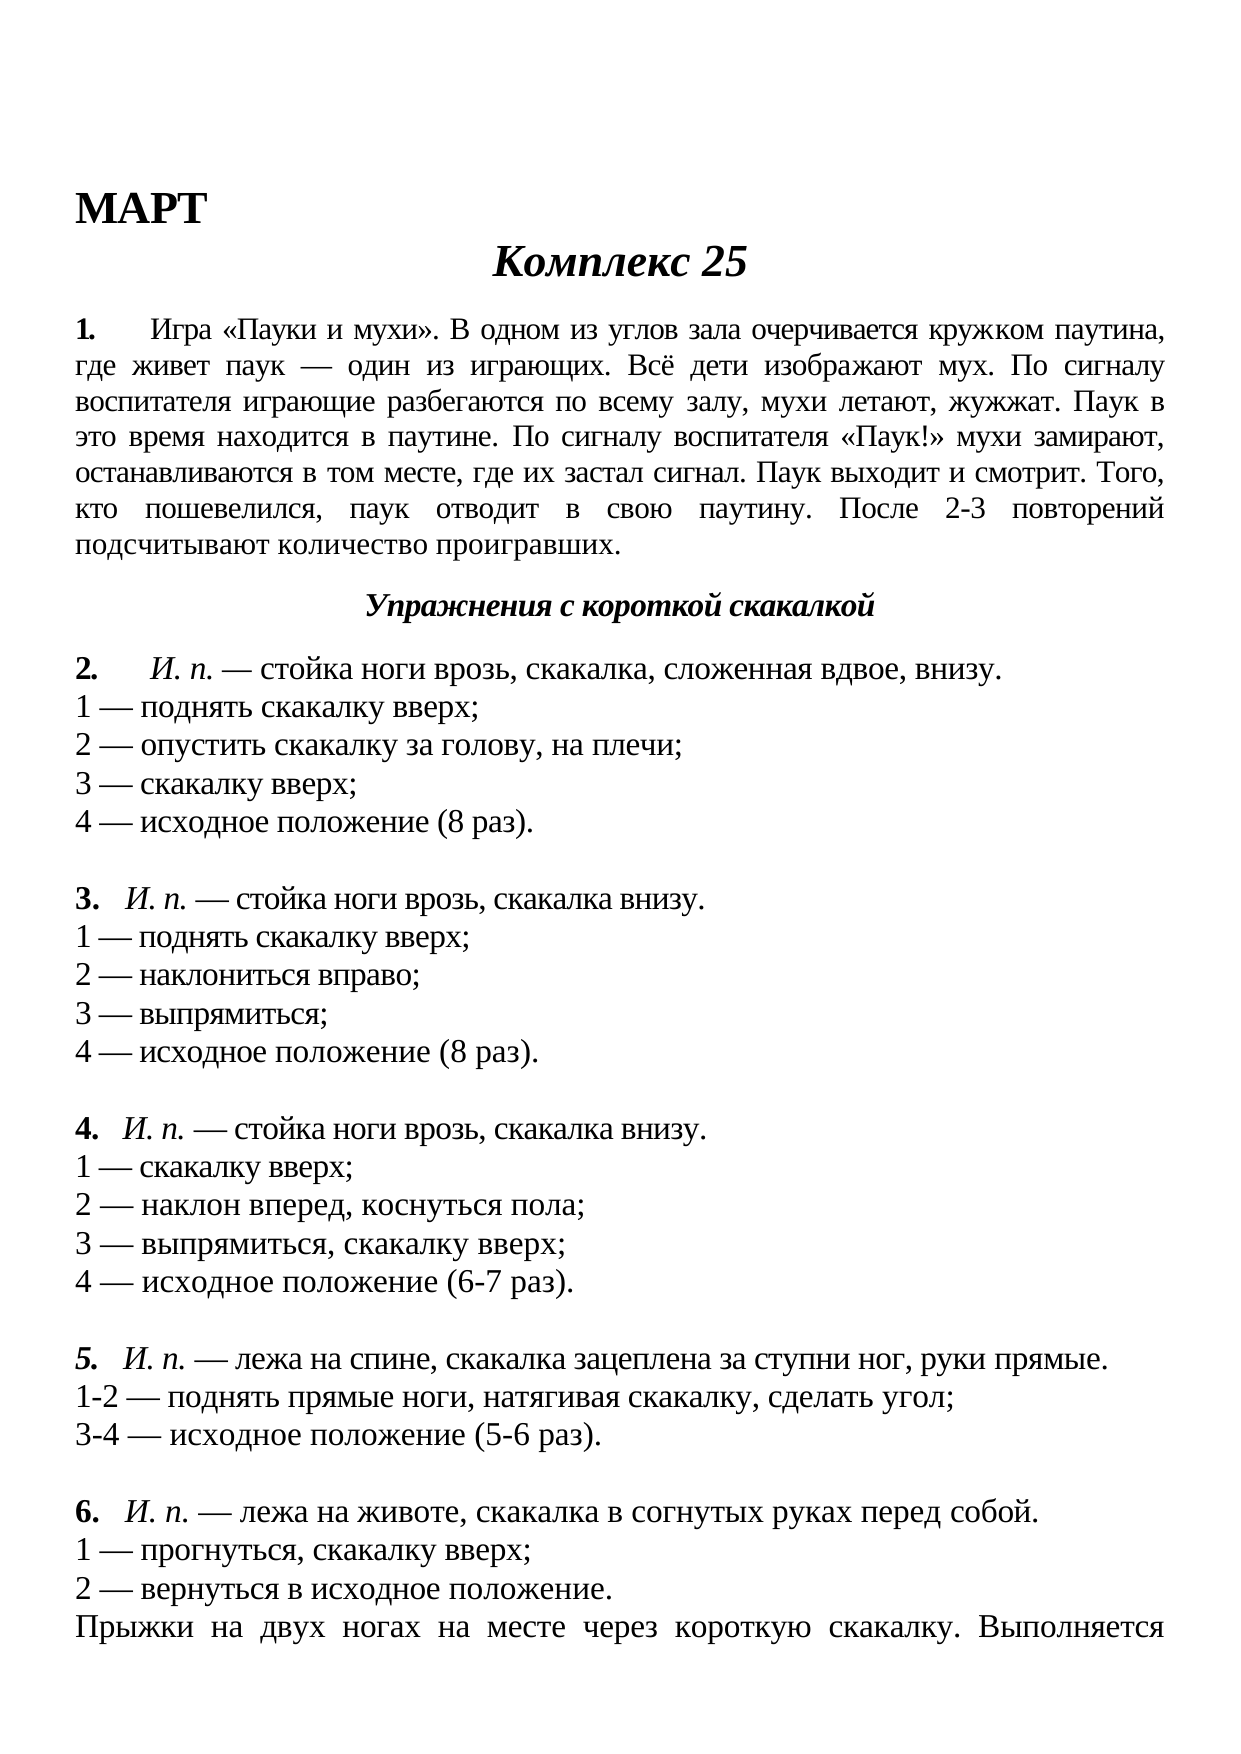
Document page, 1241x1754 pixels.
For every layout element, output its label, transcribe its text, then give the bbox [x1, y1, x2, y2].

text Комплекс 25 [75, 233, 1165, 286]
text 1-2 — поднять прямые ноги, натягивая скакалку, сделать угол; [75, 1376, 1165, 1414]
text 6. И. п. — лежа на животе, скакалка в согнутых руках перед собой. [75, 1491, 1165, 1529]
text 3-4 — исходное положение (5-6 раз). [75, 1414, 1165, 1453]
text 3. И. п. — стойка ноги врозь, скакалка внизу. [75, 878, 1165, 916]
text 1 — скакалку вверх; [75, 1146, 1165, 1184]
text 1 — прогнуться, скакалку вверх; [75, 1529, 1165, 1568]
text 2. И. п. — стойка ноги врозь, скакалка, сложенная вдвое, внизу. 1 — поднять скакалку вверх; [75, 648, 1165, 724]
text 2 — наклон вперед, коснуться пола; [75, 1184, 1165, 1223]
text 1 — поднять скакалку вверх; [75, 916, 1165, 954]
text 2 — опустить скакалку за голову, на плечи; [75, 724, 1165, 763]
text 4. И. п. — стойка ноги врозь, скакалка внизу. [75, 1108, 1165, 1146]
text 4 — исходное положение (6-7 раз). [75, 1261, 1165, 1299]
text МАРТ [75, 180, 1165, 233]
text 1. Игра «Пауки и мухи». В одном из углов зала очерчивается кружком паутина, где живет паук — один из играющих. Всё дети изображают мух. По сигналу воспитателя играющие разбегаются по всему залу, мухи летают, жужжат. Паук в это время находится в паутине. По сигналу воспитателя «Паук!» мухи замирают, останавливаются в том месте, где их застал сигнал. Паук выходит и смотрит. Того, кто пошевелился, паук отводит в свою паутину. После 2-3 повторений подсчитывают количество проигравших. [75, 310, 1165, 561]
text 2 — наклониться вправо; [75, 954, 1165, 993]
text 4 — исходное положение (8 раз). [75, 801, 1165, 839]
text 3 — скакалку вверх; [75, 763, 1165, 801]
text Упражнения с короткой скакалкой [75, 586, 1165, 624]
text 3 — выпрямиться, скакалку вверх; [75, 1223, 1165, 1261]
text 2 — вернуться в исходное положение. [75, 1568, 1165, 1606]
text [75, 1606, 1165, 1644]
text 4 — исходное положение (8 раз). [75, 1031, 1165, 1069]
text 5. И. п. — лежа на спине, скакалка зацеплена за ступни ног, руки прямые. [75, 1338, 1165, 1376]
text 3 — выпрямиться; [75, 993, 1165, 1031]
